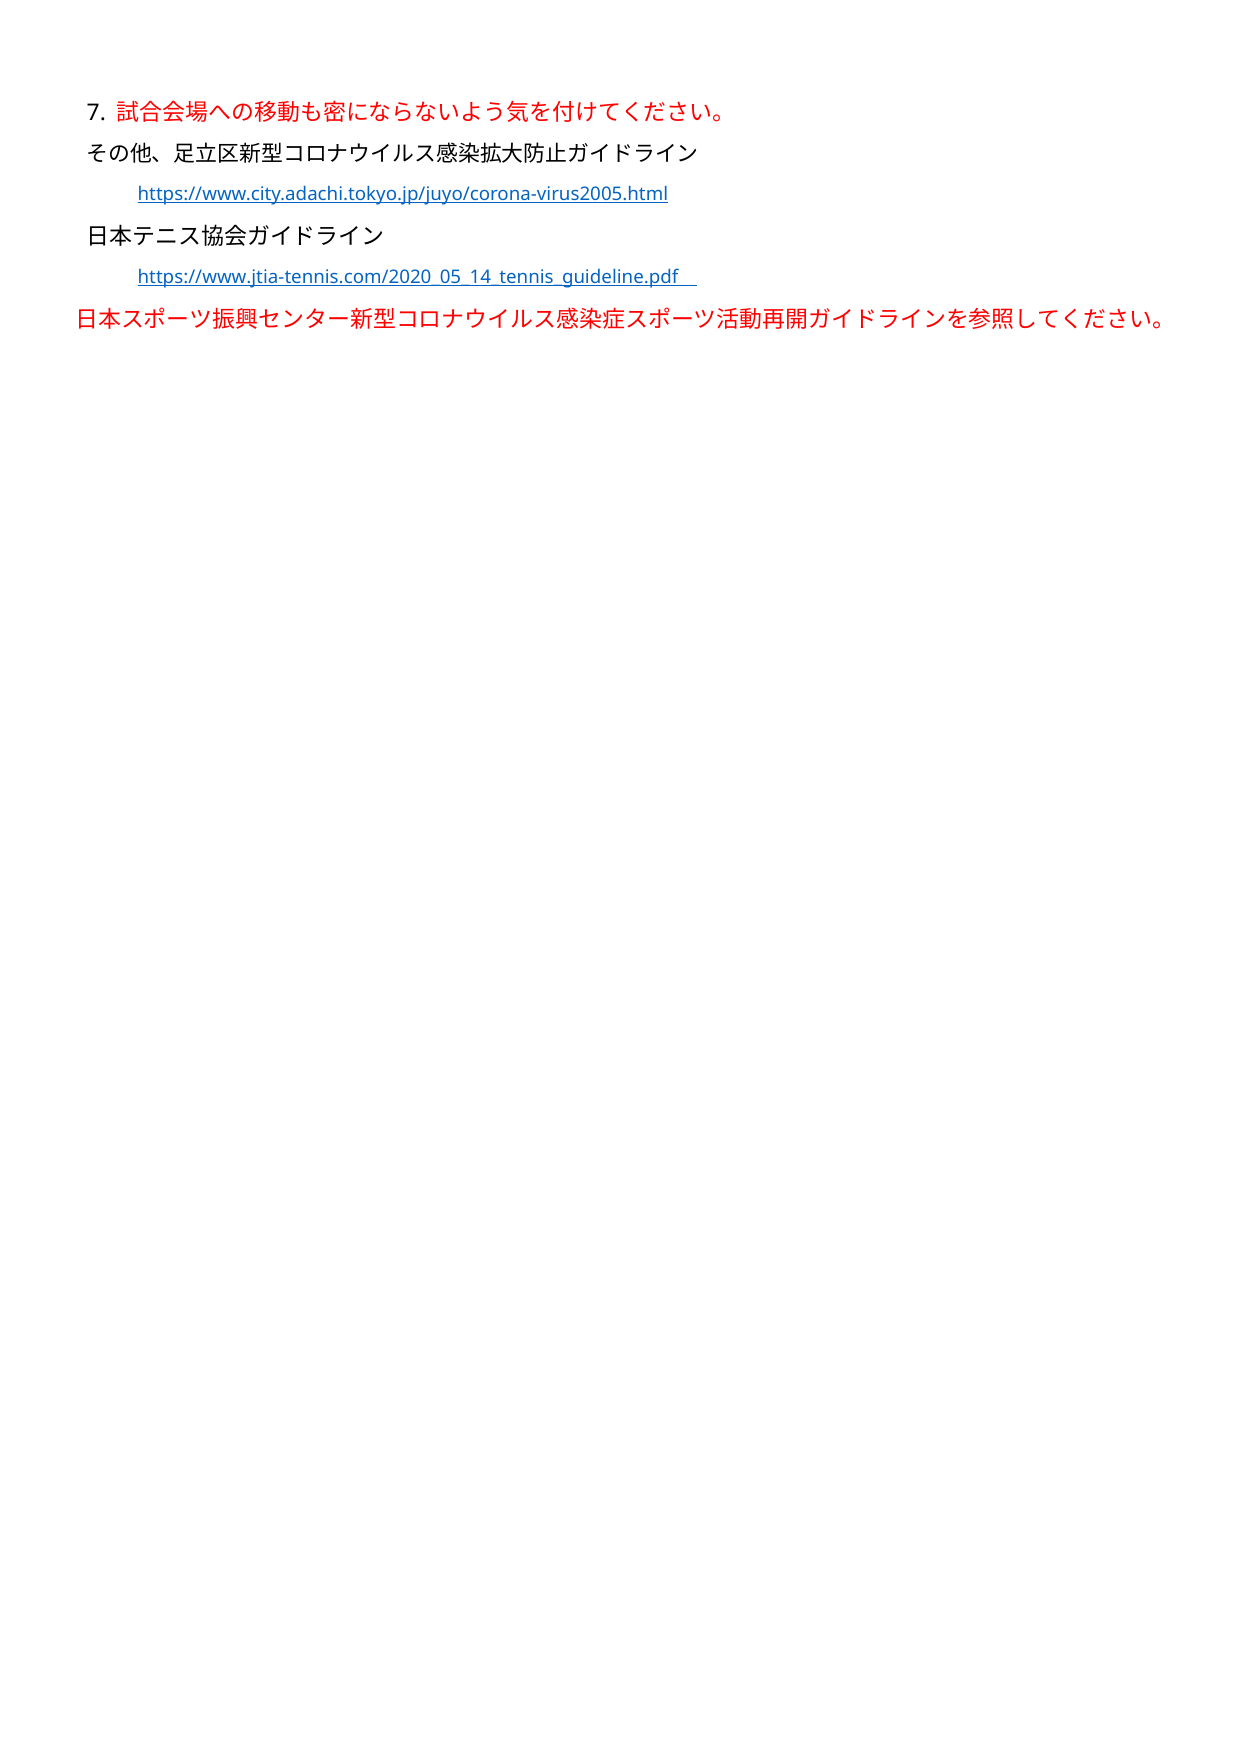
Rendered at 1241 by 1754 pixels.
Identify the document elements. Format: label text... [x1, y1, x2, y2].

text https://www.city.adachi.tokyo.jp/juyo/corona-virus2005.html [75, 172, 1165, 214]
text 7. 試合会場への移動も密にならないよう気を付けてください。 [75, 89, 1165, 131]
text https://www.jtia-tennis.com/2020_05_14_tennis_guideline.pdf [75, 255, 1165, 297]
text 日本スポーツ振興センター新型コロナウイルス感染症スポーツ活動再開ガイドラインを参照してください。 [75, 297, 1165, 338]
text 日本テニス協会ガイドライン [75, 214, 1165, 255]
text その他、足立区新型コロナウイルス感染拡大防止ガイドライン [75, 131, 1165, 172]
